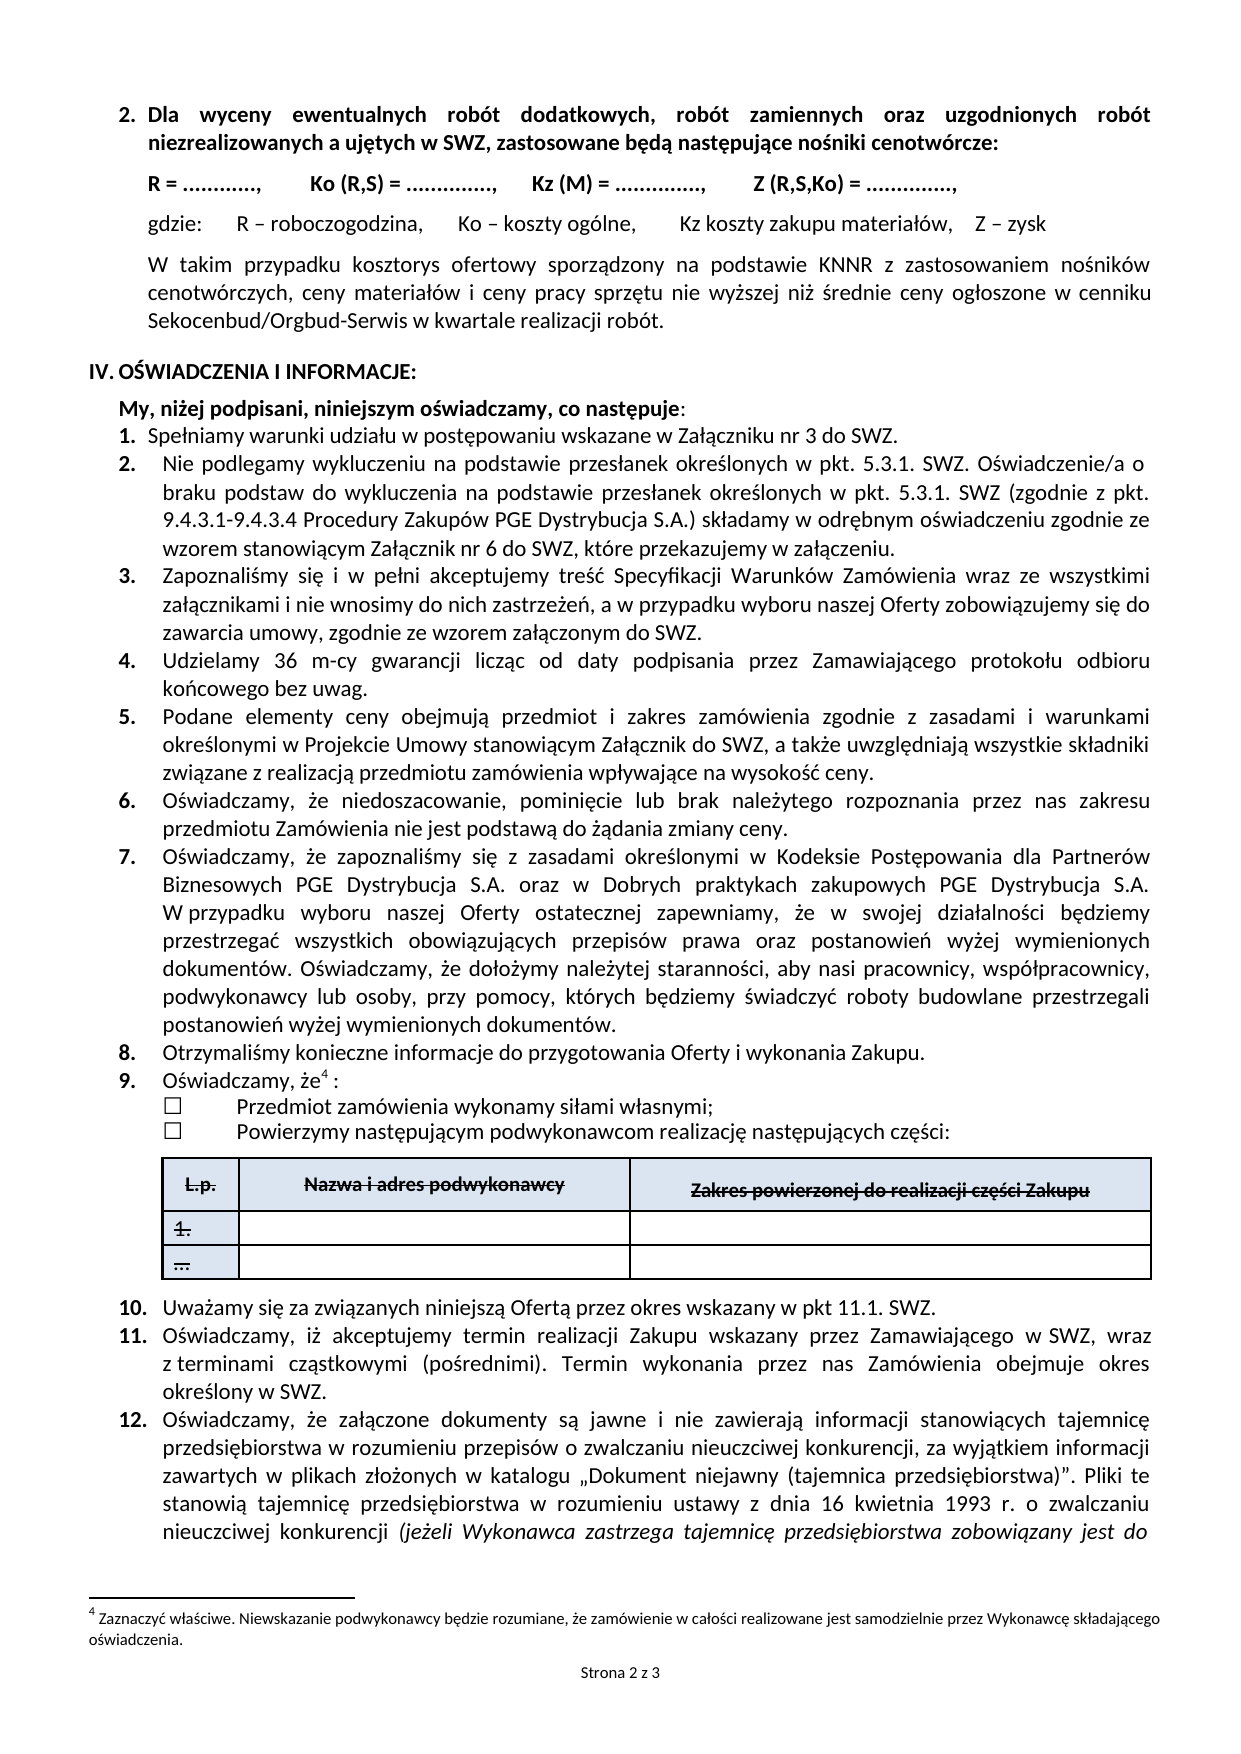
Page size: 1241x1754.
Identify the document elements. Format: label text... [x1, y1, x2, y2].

table_header Zakres powierzonej do realizacji części Zakupu [631, 1159, 1150, 1210]
list Nie podlegamy wykluczeniu na podstawie przesłanek określonych w pkt. 5.3.1. SWZ. Oświadczenie/a o braku podstaw do wykluczenia na podstawie przesłanek określonych w pkt. 5.3.1. SWZ (zgodnie z pkt. 9.4.3.1-9.4.3.4 Procedury Zakupów PGE Dystrybucja S.A.) składamy w odrębnym oświadczeniu zgodnie ze wzorem stanowiącym Załącznik nr 6 do SWZ, które przekazujemy w załączeniu. [118, 449, 1152, 562]
list Podane elementy ceny obejmują przedmiot i zakres zamówienia zgodnie z zasadami i warunkami określonymi w Projekcie Umowy stanowiącym Załącznik do SWZ, a także uwzględniają wszystkie składniki związane z realizacją przedmiotu zamówienia wpływające na wysokość ceny. [118, 702, 1152, 786]
list Oświadczamy, że niedoszacowanie, pominięcie lub brak należytego rozpoznania przez nas zakresu przedmiotu Zamówienia nie jest podstawą do żądania zmiany ceny. [118, 786, 1152, 842]
list Oświadczamy, że zapoznaliśmy się z zasadami określonymi w Kodeksie Postępowania dla Partnerów Biznesowych PGE Dystrybucja S.A. oraz w Dobrych praktykach zakupowych PGE Dystrybucja S.A. W przypadku wyboru naszej Oferty ostatecznej zapewniamy, że w swojej działalności będziemy przestrzegać wszystkich obowiązujących przepisów prawa oraz postanowień wyżej wymienionych dokumentów. Oświadczamy, że dołożymy należytej staranności, aby nasi pracownicy, współpracownicy, podwykonawcy lub osoby, przy pomocy, których będziemy świadczyć roboty budowlane przestrzegali postanowień wyżej wymienionych dokumentów. [118, 842, 1152, 1038]
table_cell [631, 1246, 1150, 1278]
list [118, 1405, 1152, 1545]
list Oświadczamy, iż akceptujemy termin realizacji Zakupu wskazany przez Zamawiającego w SWZ, wraz z terminami cząstkowymi (pośrednimi). Termin wykonania przez nas Zamówienia obejmuje okres określony w SWZ. [118, 1321, 1152, 1405]
table_cell [631, 1212, 1150, 1244]
text Dla wyceny ewentualnych robót dodatkowych, robót zamiennych oraz uzgodnionych robót niezrealizowanych a ujętych w SWZ, zastosowane będą następujące nośniki cenotwórcze: [118, 100, 1152, 156]
text W takim przypadku kosztorys ofertowy sporządzony na podstawie KNNR z zastosowaniem nośników cenotwórczych, ceny materiałów i ceny pracy sprzętu nie wyższej niż średnie ceny ogłoszone w cenniku Sekocenbud/Orgbud-Serwis w kwartale realizacji robót. [148, 250, 1152, 334]
list Zapoznaliśmy się i w pełni akceptujemy treść Specyfikacji Warunków Zamówienia wraz ze wszystkimi załącznikami i nie wnosimy do nich zastrzeżeń, a w przypadku wyboru naszej Oferty zobowiązujemy się do zawarcia umowy, zgodnie ze wzorem załączonym do SWZ. [118, 562, 1152, 646]
table_cell … [164, 1246, 238, 1278]
list Oświadczamy, że : [89, 1066, 1152, 1094]
text gdzie: R – roboczogodzina, Ko – koszty ogólne, Kz koszty zakupu materiałów, Z – zysk [148, 209, 1152, 237]
text Powierzymy następującym podwykonawcom realizację następujących części: [162, 1119, 1181, 1144]
table_cell 1. [164, 1212, 238, 1244]
table_header L.p. [164, 1159, 238, 1210]
text Przedmiot zamówienia wykonamy siłami własnymi; [162, 1094, 1181, 1119]
table_cell [240, 1212, 629, 1244]
text My, niżej podpisani, niniejszym oświadczamy, co następuje: [118, 397, 1152, 422]
table_cell [240, 1246, 629, 1278]
list Spełniamy warunki udziału w postępowaniu wskazane w Załączniku nr 3 do SWZ. [118, 422, 1152, 449]
table_header Nazwa i adres podwykonawcy [240, 1159, 629, 1210]
list Udzielamy 36 m-cy gwarancji licząc od daty podpisania przez Zamawiającego protokołu odbioru końcowego bez uwag. [118, 646, 1152, 702]
text R = ............, Ko (R,S) = .............., Kz (M) = .............., Z (R,S,Ko) = .............., [148, 169, 1152, 197]
list Otrzymaliśmy konieczne informacje do przygotowania Oferty i wykonania Zakupu. [89, 1038, 1152, 1066]
text OŚWIADCZENIA I INFORMACJE: [89, 359, 1152, 384]
list Uważamy się za związanych niniejszą Ofertą przez okres wskazany w pkt 11.1. SWZ. [118, 1293, 1152, 1321]
